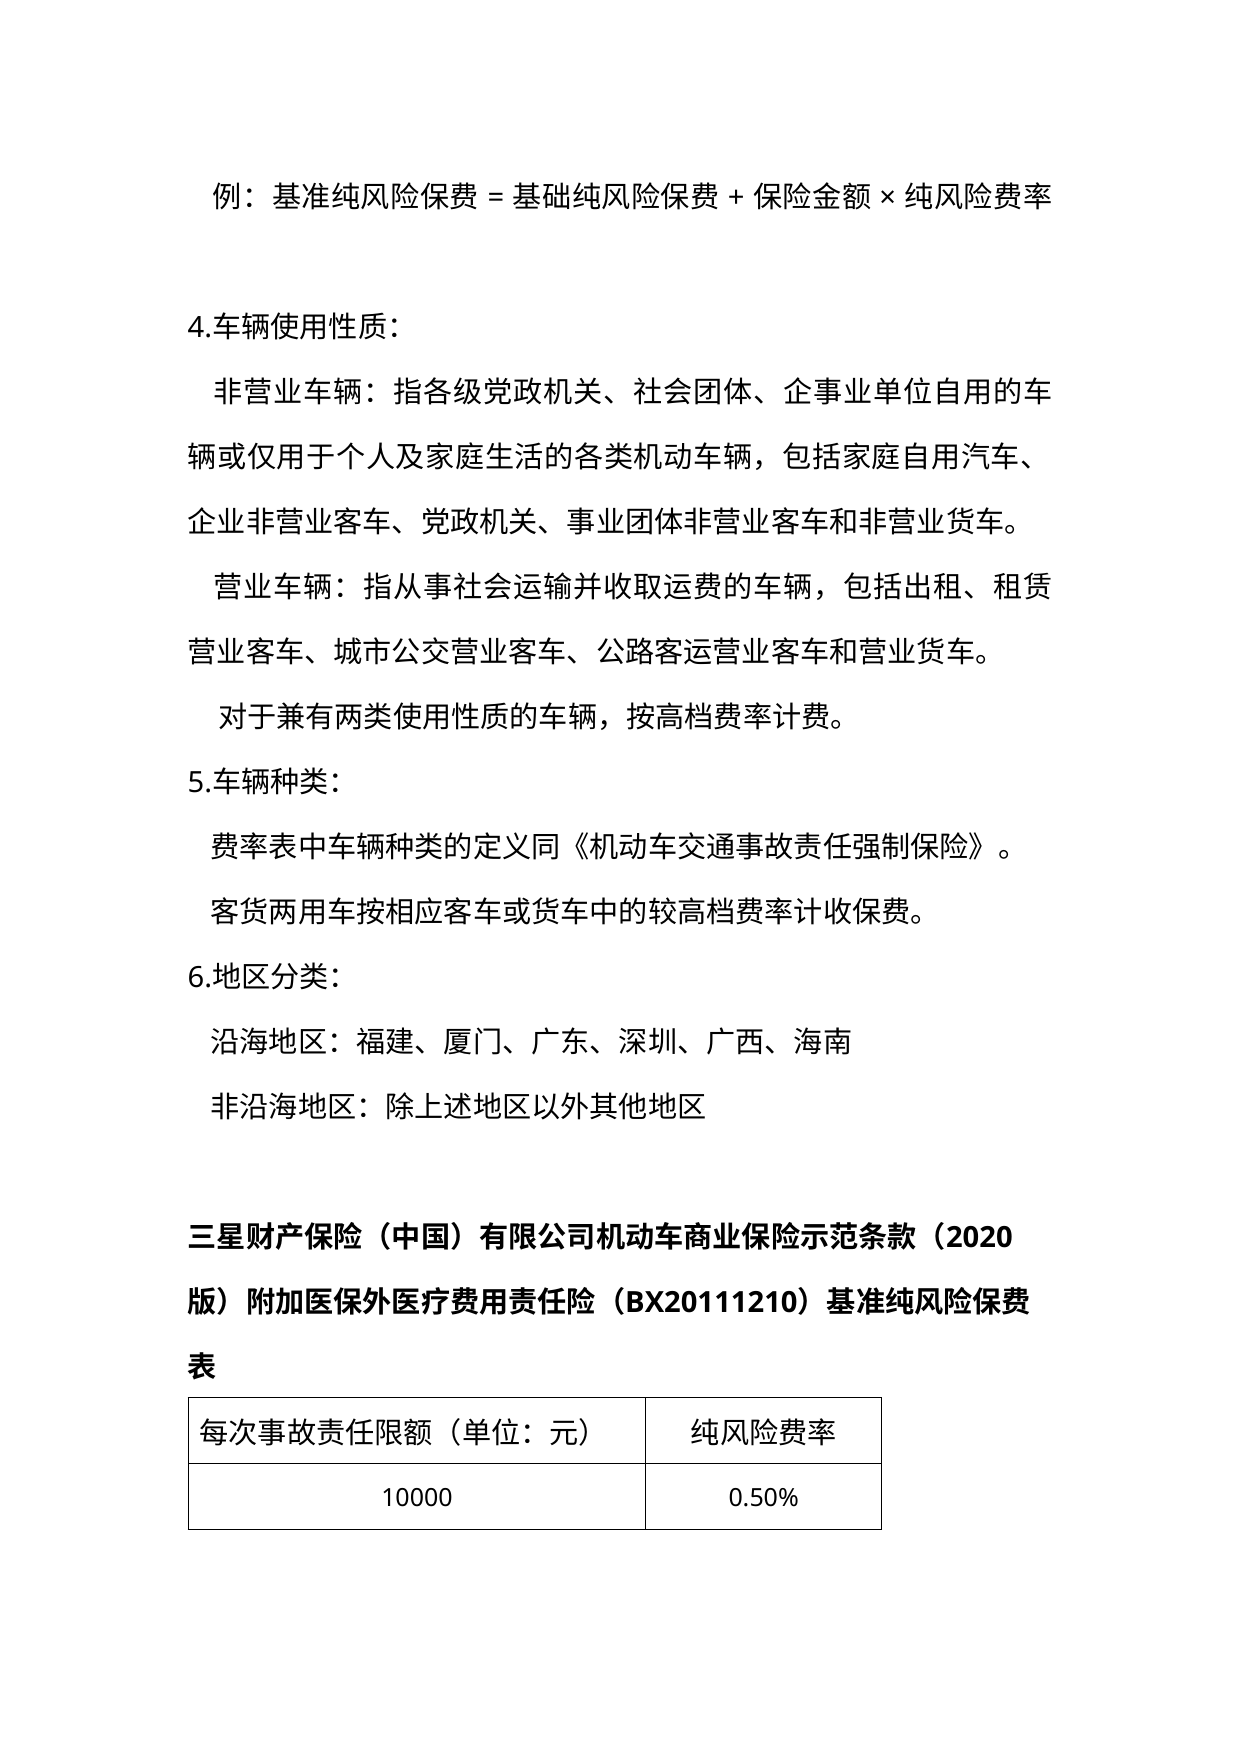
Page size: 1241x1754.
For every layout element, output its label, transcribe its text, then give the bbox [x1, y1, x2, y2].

text 营业车辆：指从事社会运输并收取运费的车辆，包括出租、租赁营业客车、城市公交营业客车、公路客运营业客车和营业货车。 [187, 552, 1053, 682]
table_cell 10000 [189, 1464, 645, 1529]
text 非营业车辆：指各级党政机关、社会团体、企事业单位自用的车辆或仅用于个人及家庭生活的各类机动车辆，包括家庭自用汽车、企业非营业客车、党政机关、事业团体非营业客车和非营业货车。 [187, 357, 1053, 552]
text 客货两用车按相应客车或货车中的较高档费率计收保费。 [187, 877, 1053, 942]
text 6.地区分类： [187, 942, 1053, 1007]
text 例：基准纯风险保费 = 基础纯风险保费 + 保险金额 × 纯风险费率 [187, 162, 1053, 292]
text 费率表中车辆种类的定义同《机动车交通事故责任强制保险》。 [187, 812, 1053, 877]
text 沿海地区：福建、厦门、广东、深圳、广西、海南 [187, 1007, 1053, 1072]
text 5.车辆种类： [187, 747, 1053, 812]
text 三星财产保险（中国）有限公司机动车商业保险示范条款（2020版）附加医保外医疗费用责任险（BX20111210）基准纯风险保费表 [187, 1202, 1053, 1397]
table_header 纯风险费率 [646, 1398, 881, 1463]
text 非沿海地区：除上述地区以外其他地区 [187, 1072, 1053, 1202]
table_cell 0.50% [646, 1464, 881, 1529]
table_header 每次事故责任限额（单位：元） [189, 1398, 645, 1463]
text 对于兼有两类使用性质的车辆，按高档费率计费。 [187, 682, 1053, 747]
text 4.车辆使用性质： [187, 292, 1053, 357]
